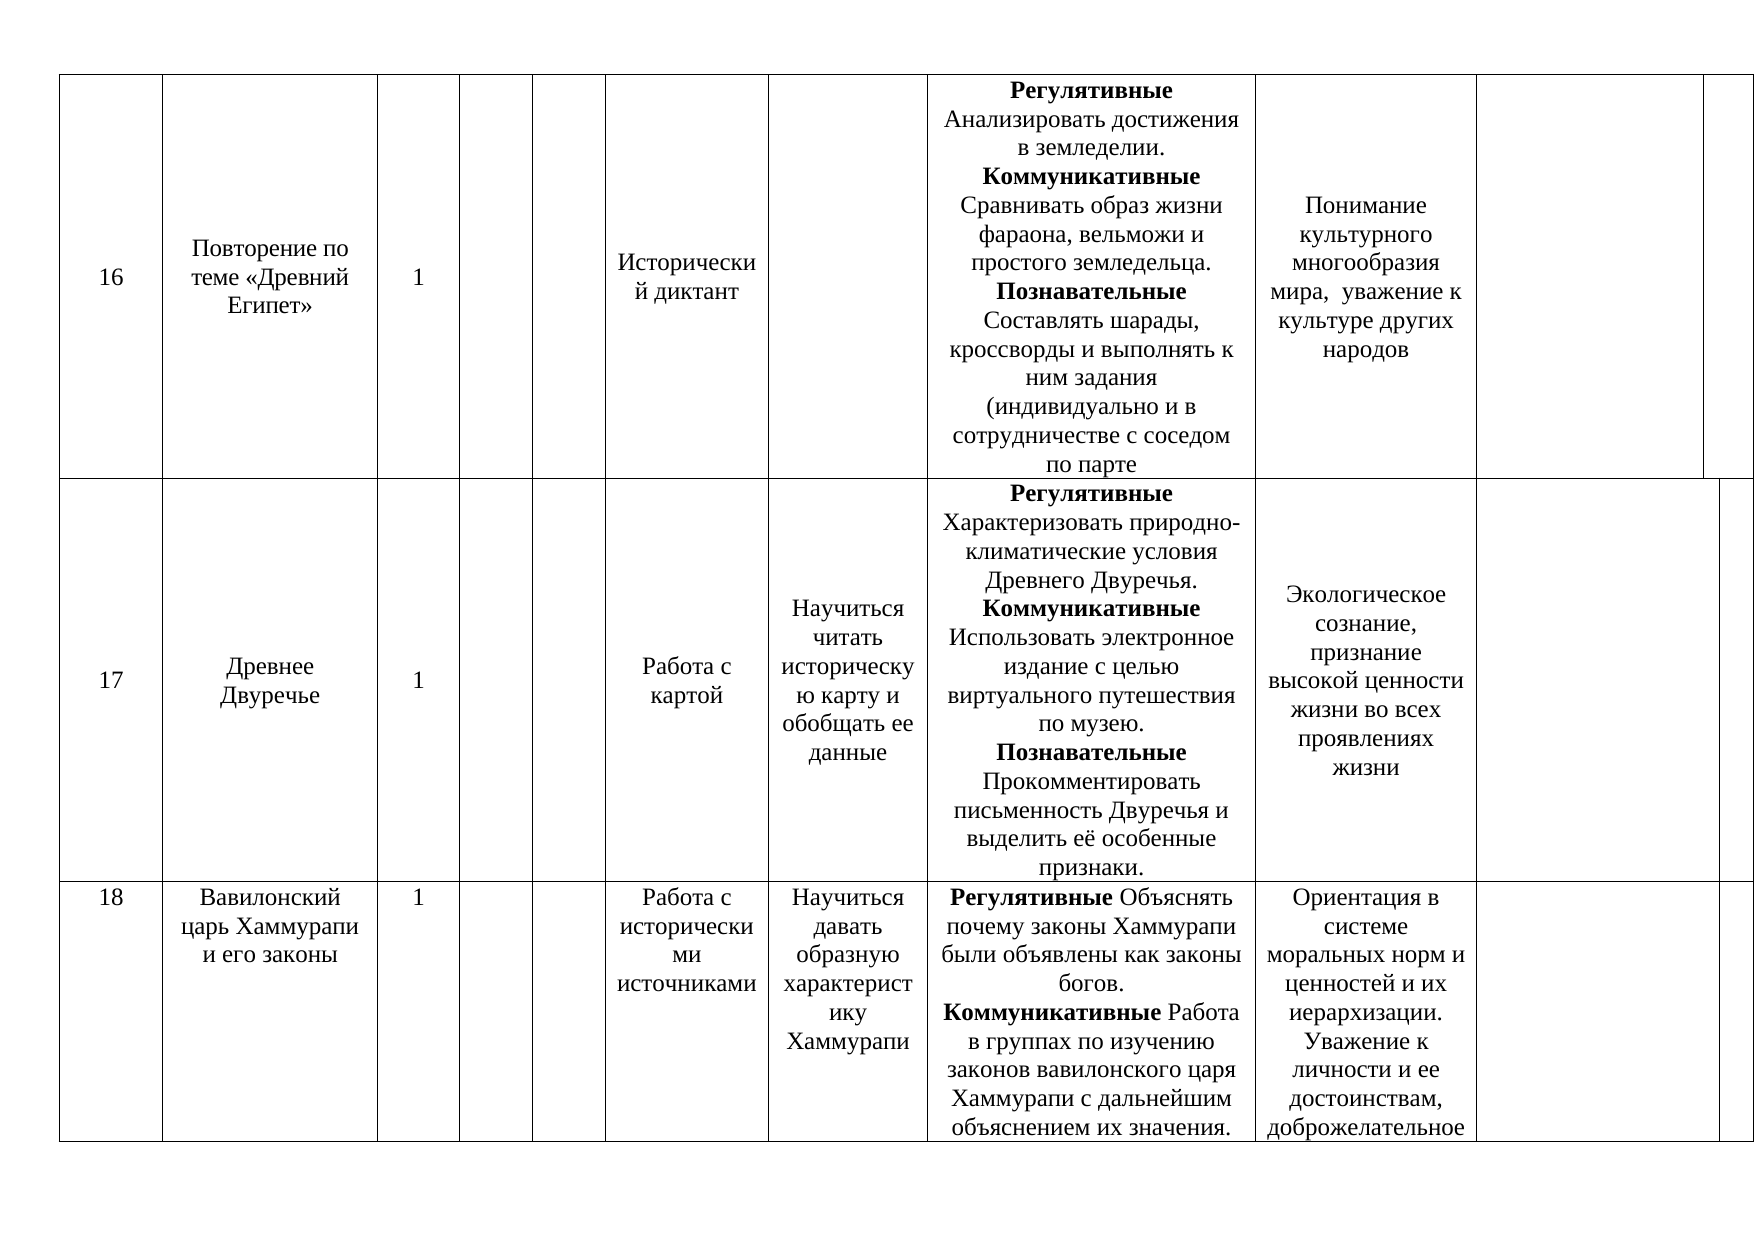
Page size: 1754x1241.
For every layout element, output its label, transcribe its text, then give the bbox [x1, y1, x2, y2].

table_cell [163, 882, 377, 1141]
table_cell [460, 75, 532, 477]
table_cell Регулятивные Характеризовать природно-климатические условия Древнего Двуречья. Коммуникативные Использовать электронное издание с целью виртуального путешествия по музею. Познавательные Прокомментировать письменность Двуречья и выделить её особенные признаки. [928, 479, 1255, 881]
table_cell Научиться читать историческую карту и обобщать ее данные [769, 479, 927, 881]
table_cell [460, 882, 532, 1141]
table_cell 1 [378, 882, 459, 1141]
table_cell [1477, 479, 1719, 881]
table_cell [769, 882, 927, 1141]
table_cell [1477, 75, 1703, 477]
table_cell [533, 882, 605, 1141]
table_cell 17 [60, 479, 162, 881]
table_cell 1 [378, 75, 459, 477]
table_cell [1477, 882, 1719, 1141]
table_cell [1256, 882, 1476, 1141]
table_cell 1 [378, 479, 459, 881]
table_cell [1704, 75, 1753, 477]
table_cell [928, 882, 1255, 1141]
table_cell 16 [60, 75, 162, 477]
table_cell Исторический диктант [606, 75, 768, 477]
table_cell [533, 479, 605, 881]
table_cell [1720, 479, 1753, 881]
table_cell [769, 75, 927, 477]
table_cell Древнее Двуречье [163, 479, 377, 881]
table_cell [606, 882, 768, 1141]
table_cell Работа с картой [606, 479, 768, 881]
table_cell [460, 479, 532, 881]
table_cell [533, 75, 605, 477]
table_cell Понимание культурного многообразия мира, уважение к культуре других народов [1256, 75, 1476, 477]
table_cell Экологическое сознание, признание высокой ценности жизни во всех проявлениях жизни [1256, 479, 1476, 881]
table_cell [1720, 882, 1753, 1141]
table_cell Повторение по теме «Древний Египет» [163, 75, 377, 477]
table_cell 18 [60, 882, 162, 1141]
table_cell Регулятивные Анализировать достижения в земледелии. Коммуникативные Сравнивать образ жизни фараона, вельможи и простого земледельца. Познавательные Составлять шарады, кроссворды и выполнять к ним задания (индивидуально и в сотрудничестве с соседом по парте [928, 75, 1255, 477]
